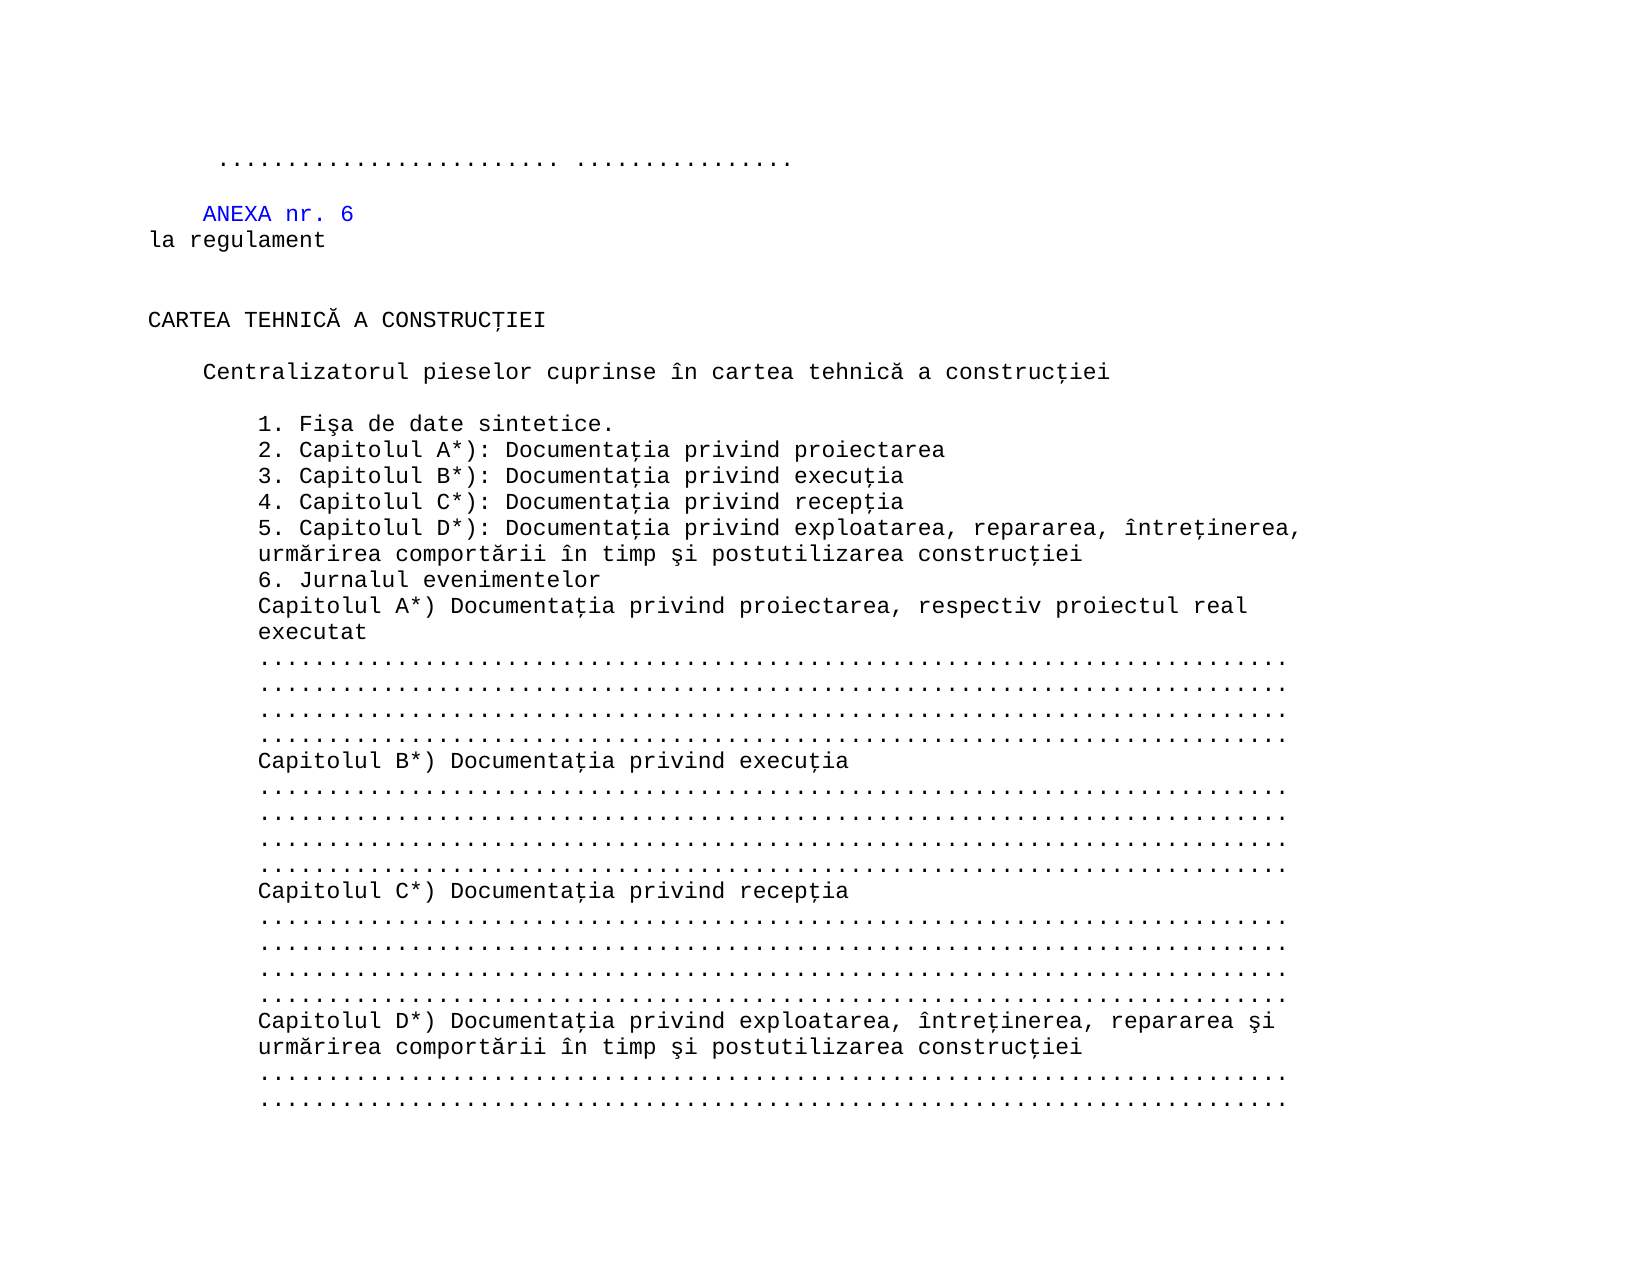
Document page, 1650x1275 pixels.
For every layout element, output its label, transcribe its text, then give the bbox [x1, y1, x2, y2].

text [148, 1087, 1502, 1113]
text 5. Capitolul D*): Documentaţia privind exploatarea, repararea, întreţinerea, [148, 516, 1502, 542]
text CARTEA TEHNICĂ A CONSTRUCŢIEI [148, 309, 1502, 335]
text ........................................................................... [148, 905, 1502, 931]
text Capitolul B*) Documentaţia privind execuţia [148, 750, 1502, 776]
text 1. Fişa de date sintetice. [148, 413, 1502, 438]
text 4. Capitolul C*): Documentaţia privind recepţia [148, 490, 1502, 516]
text ANEXA nr. 6 [148, 202, 1502, 228]
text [148, 1061, 1502, 1087]
text Capitolul D*) Documentaţia privind exploatarea, întreţinerea, repararea şi [148, 1009, 1502, 1035]
text ........................................................................... [148, 853, 1502, 879]
text 6. Jurnalul evenimentelor [148, 568, 1502, 594]
text urmărirea comportării în timp şi postutilizarea construcţiei [148, 1035, 1502, 1061]
text 3. Capitolul B*): Documentaţia privind execuţia [148, 464, 1502, 490]
text Capitolul C*) Documentaţia privind recepţia [148, 879, 1502, 905]
text urmărirea comportării în timp şi postutilizarea construcţiei [148, 542, 1502, 568]
text ........................................................................... [148, 672, 1502, 698]
text ........................................................................... [148, 802, 1502, 828]
text ........................................................................... [148, 776, 1502, 802]
text ........................................................................... [148, 983, 1502, 1009]
text ........................................................................... [148, 724, 1502, 750]
text Centralizatorul pieselor cuprinse în cartea tehnică a construcţiei [148, 361, 1502, 387]
text ........................................................................... [148, 646, 1502, 672]
text ........................................................................... [148, 698, 1502, 724]
text la regulament [148, 228, 1502, 254]
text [148, 148, 1502, 173]
text 2. Capitolul A*): Documentaţia privind proiectarea [148, 438, 1502, 464]
text executat [148, 620, 1502, 646]
text ........................................................................... [148, 957, 1502, 983]
text Capitolul A*) Documentaţia privind proiectarea, respectiv proiectul real [148, 594, 1502, 620]
text ........................................................................... [148, 931, 1502, 957]
text ........................................................................... [148, 828, 1502, 853]
